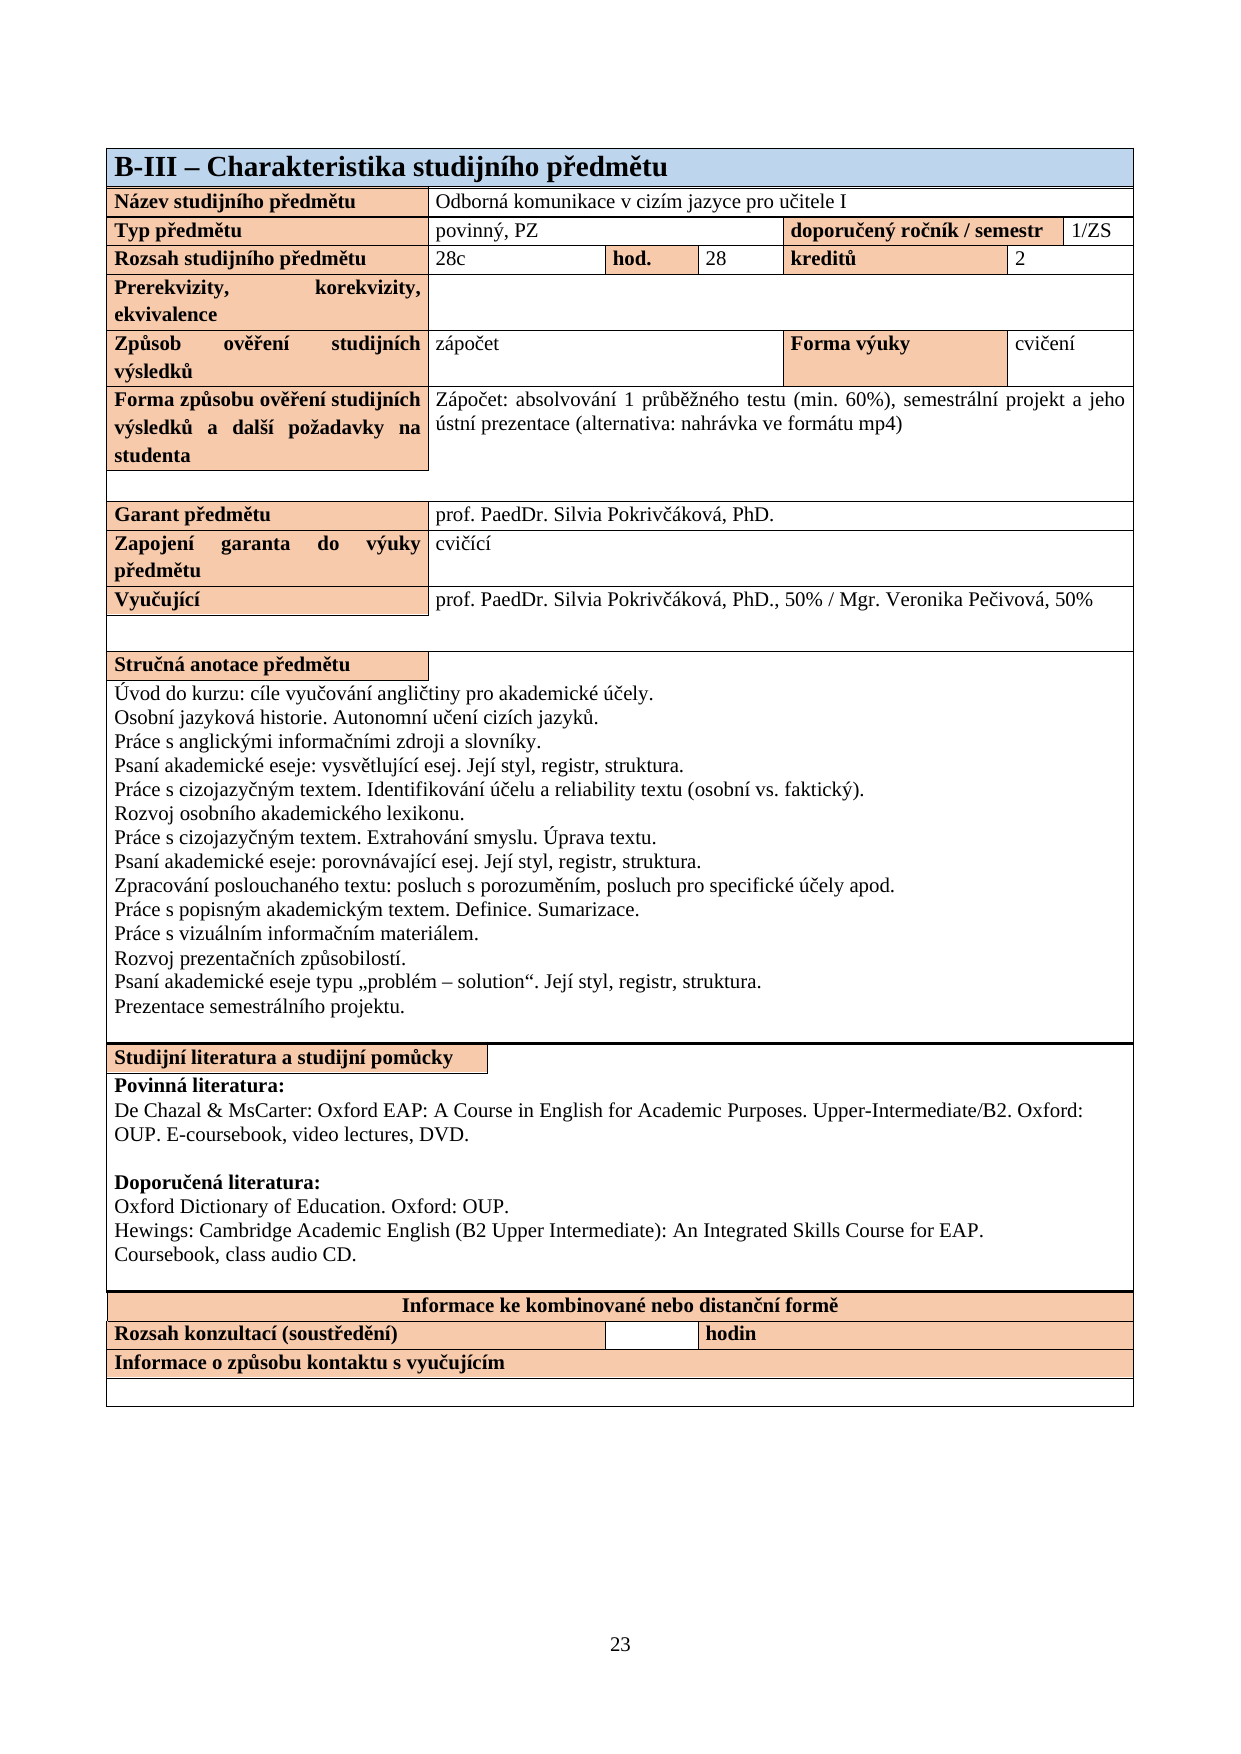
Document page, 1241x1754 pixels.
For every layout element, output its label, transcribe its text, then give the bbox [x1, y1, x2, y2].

table_cell [488, 1045, 1133, 1072]
table_cell prof. PaedDr. Silvia Pokrivčáková, PhD. [429, 502, 1133, 530]
table_cell hodin [699, 1322, 1133, 1349]
table_cell Rozsah studijního předmětu [107, 246, 428, 274]
table_cell Studijní literatura a studijní pomůcky [107, 1045, 487, 1072]
table_cell Odborná komunikace v cizím jazyce pro učitele I [429, 189, 1133, 216]
table_cell [107, 470, 1133, 501]
table_cell 28c [429, 246, 605, 274]
table_cell hod. [606, 246, 698, 274]
table_header B-III – Charakteristika studijního předmětu [107, 149, 1133, 186]
table_cell povinný, PZ [429, 218, 783, 245]
table_cell cvičení [1008, 331, 1133, 386]
table_cell kreditů [784, 246, 1007, 274]
table_cell zápočet [429, 331, 783, 386]
table_cell prof. PaedDr. Silvia Pokrivčáková, PhD., 50% / Mgr. Veronika Pečivová, 50% [429, 587, 1133, 614]
table_cell Informace o způsobu kontaktu s vyučujícím [107, 1350, 1133, 1377]
table_cell cvičící [429, 531, 1133, 586]
table_cell Zápočet: absolvování 1 průběžného testu (min. 60%), semestrální projekt a jeho ústní prezentace (alternativa: nahrávka ve formátu mp4) [429, 387, 1133, 470]
table_cell Garant předmětu [107, 502, 428, 530]
table_cell [107, 615, 1133, 651]
table_cell Forma výuky [784, 331, 1007, 386]
table_cell Úvod do kurzu: cíle vyučování angličtiny pro akademické účely. Osobní jazyková historie. Autonomní učení cizích jazyků. Práce s anglickými informačními zdroji a slovníky. Psaní akademické eseje: vysvětlující esej. Její styl, registr, struktura. Práce s cizojazyčným textem. Identifikování účelu a reliability textu (osobní vs. faktický). Rozvoj osobního akademického lexikonu. Práce s cizojazyčným textem. Extrahování smyslu. Úprava textu. Psaní akademické eseje: porovnávající esej. Její styl, registr, struktura. Zpracování poslouchaného textu: posluch s porozuměním, posluch pro specifické účely apod. Práce s popisným akademickým textem. Definice. Sumarizace. Práce s vizuálním informačním materiálem. Rozvoj prezentačních způsobilostí. Psaní akademické eseje typu „problém – solution“. Její styl, registr, struktura. Prezentace semestrálního projektu. [107, 680, 1133, 1042]
table_cell doporučený ročník / semestr [784, 218, 1063, 245]
table_cell Rozsah konzultací (soustředění) [107, 1322, 605, 1349]
table_cell [107, 1379, 1133, 1406]
table_cell [606, 1322, 698, 1349]
table_cell Název studijního předmětu [107, 189, 428, 216]
table_cell 2 [1008, 246, 1133, 274]
table_cell [429, 275, 1133, 330]
table_cell Typ předmětu [107, 218, 428, 245]
table_cell Zapojení garanta do výuky předmětu [107, 531, 428, 586]
table_cell Forma způsobu ověření studijních výsledků a další požadavky na studenta [107, 387, 428, 470]
table_cell 28 [699, 246, 783, 274]
table_cell Vyučující [107, 587, 428, 614]
table_cell Informace ke kombinované nebo distanční formě [108, 1293, 1133, 1321]
table_cell [429, 652, 1133, 680]
table_cell Způsob ověření studijních výsledků [107, 331, 428, 386]
table_cell Povinná literatura: De Chazal & MsCarter: Oxford EAP: A Course in English for Academic Purposes. Upper-Intermediate/B2. Oxford: OUP. E-coursebook, video lectures, DVD. Doporučená literatura: Oxford Dictionary of Education. Oxford: OUP. Hewings: Cambridge Academic English (B2 Upper Intermediate): An Integrated Skills Course for EAP. Coursebook, class audio CD. [107, 1073, 1133, 1290]
table_cell 1/ZS [1064, 218, 1133, 245]
table_cell Stručná anotace předmětu [107, 652, 428, 680]
table_cell Prerekvizity, korekvizity, ekvivalence [107, 275, 428, 330]
